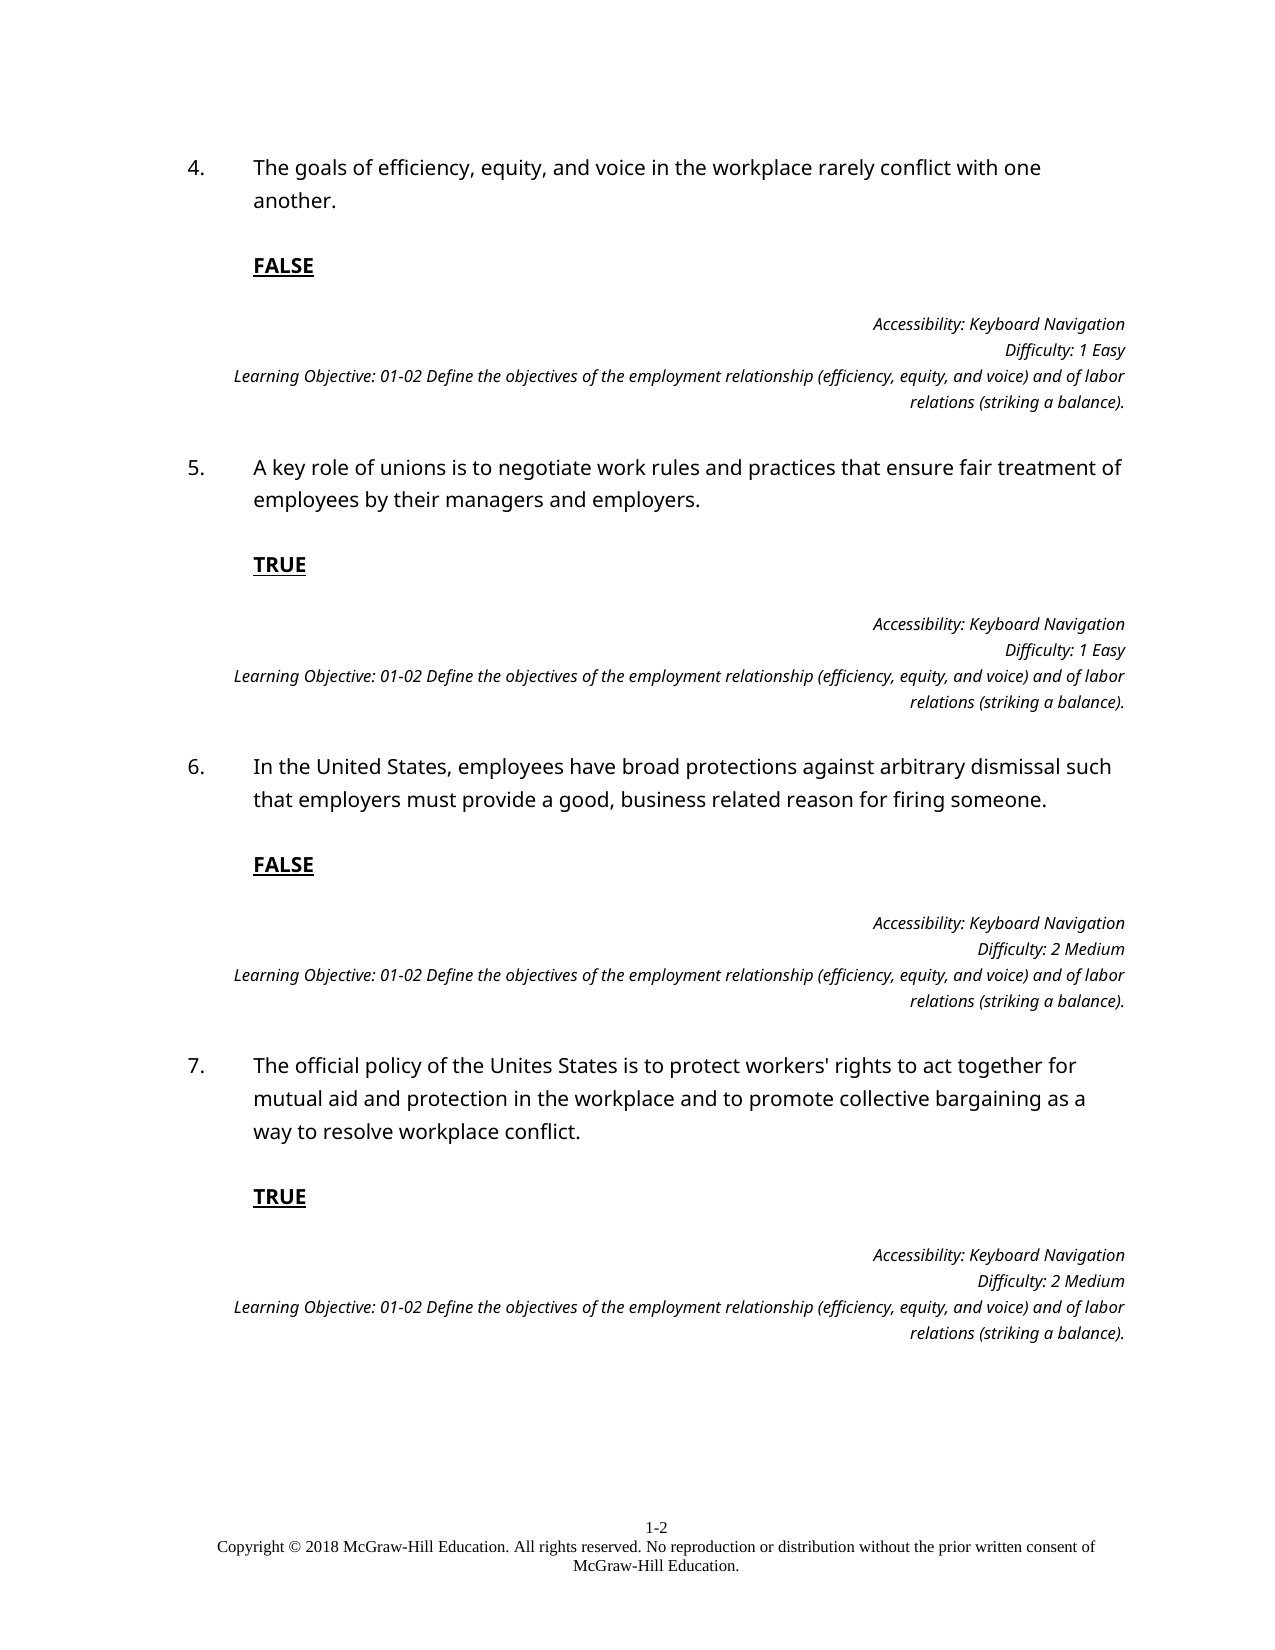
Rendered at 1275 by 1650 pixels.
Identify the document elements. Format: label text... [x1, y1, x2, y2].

table_header 4. [188, 153, 253, 283]
table_header 6. [188, 752, 253, 882]
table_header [188, 1244, 1125, 1381]
table_header Accessibility: Keyboard Navigation Difficulty: 1 Easy Learning Objective: 01-02 Define the objectives of the employment relationship (efficiency, equity, and voice) and of labor relations (striking a balance). [188, 313, 1125, 449]
table_header 7. [188, 1052, 253, 1214]
table_header 5. [188, 453, 253, 583]
table_header A key role of unions is to negotiate work rules and practices that ensure fair treatment of employees by their managers and employers. TRUE [253, 453, 1125, 583]
table_header In the United States, employees have broad protections against arbitrary dismissal such that employers must provide a good, business related reason for firing someone. FALSE [253, 752, 1125, 882]
table_header The goals of efficiency, equity, and voice in the workplace rarely conflict with one another. FALSE [253, 153, 1125, 283]
table_header Accessibility: Keyboard Navigation Difficulty: 1 Easy Learning Objective: 01-02 Define the objectives of the employment relationship (efficiency, equity, and voice) and of labor relations (striking a balance). [188, 612, 1125, 749]
table_header The official policy of the Unites States is to protect workers' rights to act together for mutual aid and protection in the workplace and to promote collective bargaining as a way to resolve workplace conflict. TRUE [253, 1052, 1125, 1214]
